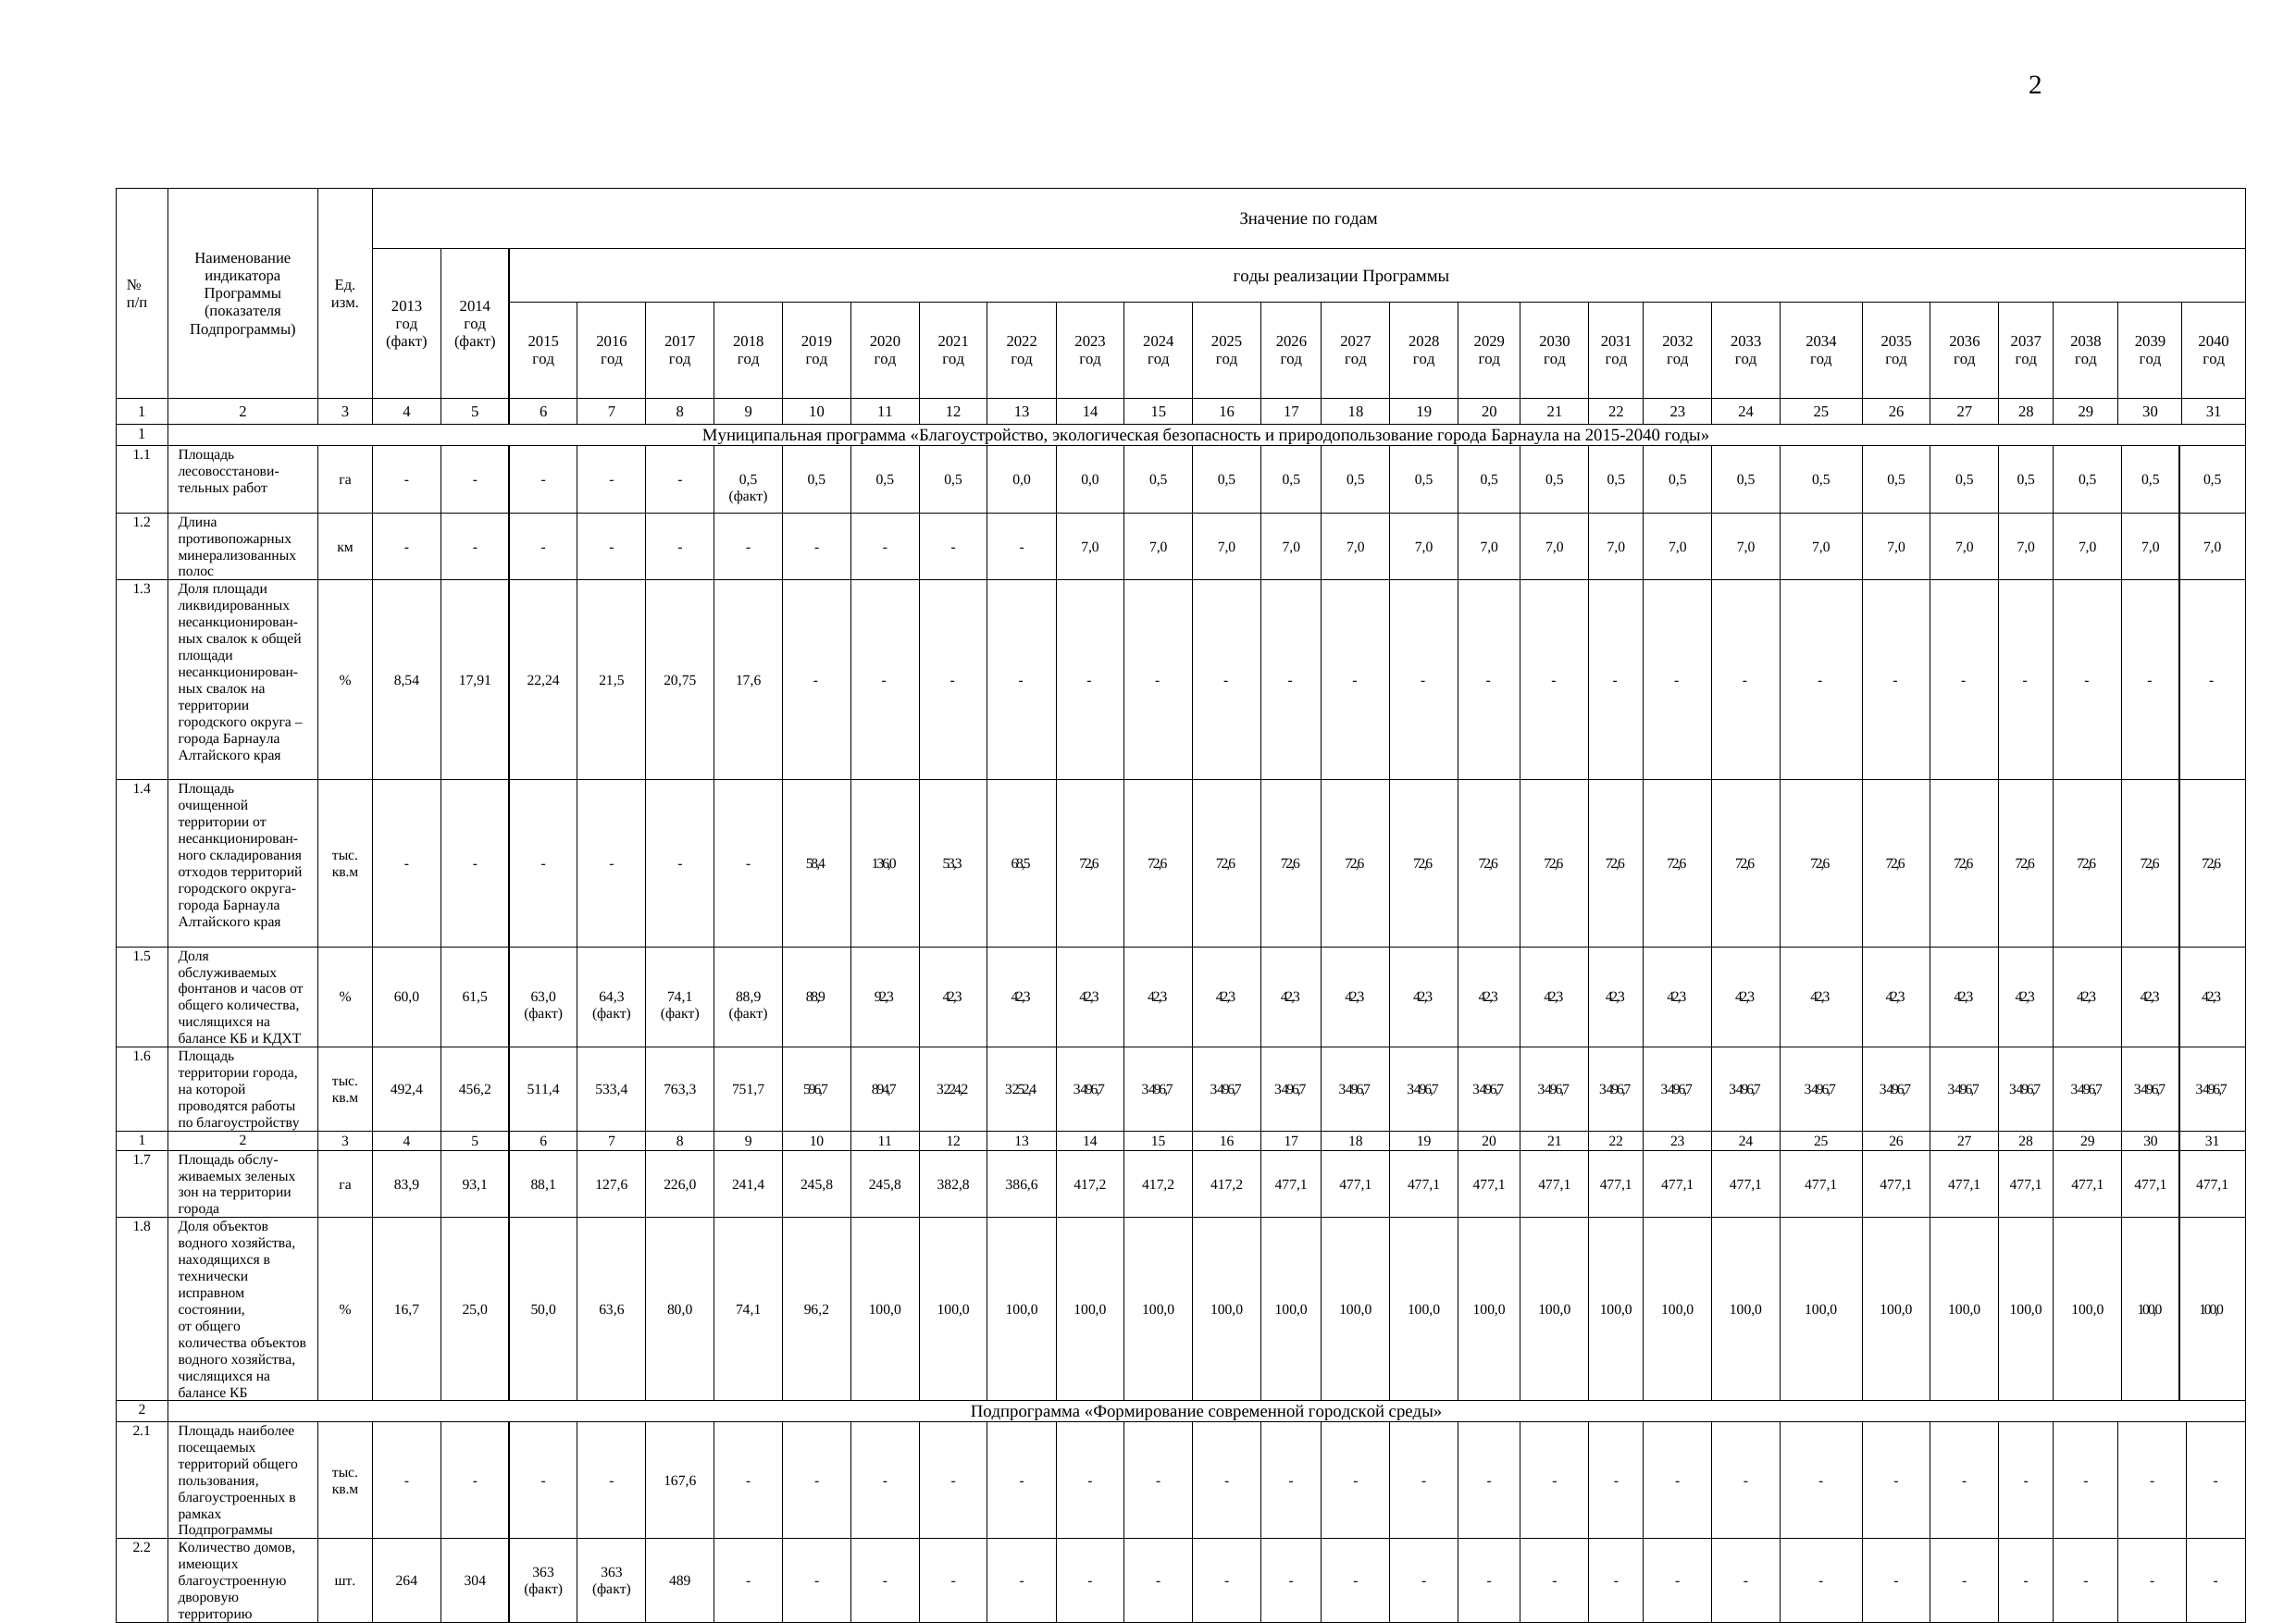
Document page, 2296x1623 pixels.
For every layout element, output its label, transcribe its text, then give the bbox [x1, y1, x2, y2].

table_cell - [2054, 1539, 2117, 1622]
table_cell 100,0 [920, 1218, 987, 1400]
table_cell 88,9 [783, 948, 850, 1047]
table_cell 2022 год [987, 303, 1056, 397]
table_cell 477,1 [1458, 1151, 1520, 1217]
table_cell 63,6 [577, 1218, 645, 1400]
table_cell - [1193, 1539, 1260, 1622]
table_cell - [1322, 1422, 1389, 1538]
table_cell 511,4 [510, 1047, 577, 1131]
table_cell га [318, 1151, 372, 1217]
table_cell - [1999, 580, 2053, 779]
table_cell 7,0 [1589, 514, 1643, 579]
table_cell - [851, 1422, 919, 1538]
table_cell тыс. кв.м [318, 1422, 372, 1538]
table_cell - [441, 1422, 508, 1538]
table_cell 2035 год [1863, 303, 1930, 397]
table_cell 53,3 [920, 780, 987, 946]
table_cell 3 496,7 [1520, 1047, 1588, 1131]
table_cell 1.5 [117, 948, 168, 1047]
table_cell - [2054, 1422, 2117, 1538]
table_cell 28 [1999, 399, 2053, 424]
table_cell 2 [168, 399, 317, 424]
table_cell - [510, 780, 577, 946]
table_cell 0,5 [1261, 446, 1321, 512]
table_cell % [318, 948, 372, 1047]
table_cell 0,5 [783, 446, 850, 512]
table_cell 2014 год (факт) [441, 249, 508, 397]
table_cell - [373, 446, 441, 512]
table_cell 100,0 [1322, 1218, 1389, 1400]
table_cell - [1930, 1539, 1998, 1622]
table_cell 14 [1057, 399, 1123, 424]
table_cell 489 [646, 1539, 714, 1622]
table_cell 26 [1863, 1132, 1930, 1149]
table_cell 100,0 [1644, 1218, 1711, 1400]
table_cell 11 [851, 399, 919, 424]
table_cell 3 496,7 [1781, 1047, 1862, 1131]
table_cell 42,3 [1390, 948, 1458, 1047]
table_cell - [1999, 1422, 2053, 1538]
table_cell 2026 год [1261, 303, 1321, 397]
table_cell 23 [1644, 399, 1711, 424]
table_cell - [2118, 1539, 2186, 1622]
table_cell 6 [510, 1132, 577, 1149]
table_cell 8 [646, 1132, 714, 1149]
table_cell 3 496,7 [1193, 1047, 1260, 1131]
table_cell 3 496,7 [1458, 1047, 1520, 1131]
table_cell 2.2 [117, 1539, 168, 1622]
table_cell 100,0 [1520, 1218, 1588, 1400]
table_cell - [1781, 1422, 1862, 1538]
table_cell 2.1 [117, 1422, 168, 1538]
table_cell - [1458, 580, 1520, 779]
table_cell 1.3 [117, 580, 168, 779]
table_cell 2020 год [851, 303, 919, 397]
table_cell 0,5 [2180, 446, 2245, 512]
table_cell 100,0 [851, 1218, 919, 1400]
table_cell 100,0 [1390, 1218, 1458, 1400]
table_cell 2018 год [714, 303, 782, 397]
table_cell 0,5 [1589, 446, 1643, 512]
table_cell 88,1 [510, 1151, 577, 1217]
table_cell - [2180, 580, 2245, 779]
table_cell - [373, 514, 441, 579]
table_cell 25,0 [441, 1218, 508, 1400]
table_cell - [1930, 1422, 1998, 1538]
table_cell - [1863, 1539, 1930, 1622]
table_cell 2030 год [1520, 303, 1588, 397]
table_cell 3 496,7 [1863, 1047, 1930, 1131]
table_cell 6 [510, 399, 577, 424]
table_cell 7,0 [2180, 514, 2245, 579]
table_cell 477,1 [2122, 1151, 2178, 1217]
table_cell 245,8 [851, 1151, 919, 1217]
table_cell 264 [373, 1539, 441, 1622]
table_cell 100,0 [1057, 1218, 1123, 1400]
table_cell 3 496,7 [1589, 1047, 1643, 1131]
table_cell - [2187, 1422, 2245, 1538]
table_cell - [783, 514, 850, 579]
table_cell 72,6 [1057, 780, 1123, 946]
table_cell 226,0 [646, 1151, 714, 1217]
table_cell 7,0 [1863, 514, 1930, 579]
table_cell 2040 год [2182, 303, 2245, 397]
table_cell Доля объектов водного хозяйства, находящихся в технически исправном состоянии, от общего количества объектов водного хозяйства, числящихся на балансе КБ [168, 1218, 317, 1400]
table_cell 1.7 [117, 1151, 168, 1217]
table_cell 2036 год [1930, 303, 1998, 397]
table_cell - [1999, 1539, 2053, 1622]
table_cell Муниципальная программа «Благоустройство, экологическая безопасность и природопользование города Барнаула на 2015-2040 годы» [168, 425, 2245, 445]
table_cell 31 [2180, 1132, 2245, 1149]
table_cell - [1589, 1539, 1643, 1622]
table_cell 2039 год [2118, 303, 2181, 397]
table_cell 16 [1193, 399, 1260, 424]
table_cell 477,1 [2180, 1151, 2245, 1217]
table_cell - [2054, 580, 2121, 779]
table_cell 15 [1124, 1132, 1192, 1149]
table_cell 100,0 [1261, 1218, 1321, 1400]
table_cell - [851, 580, 919, 779]
table_cell 63,0 (факт) [510, 948, 577, 1047]
table_cell 72,6 [1390, 780, 1458, 946]
table_cell км [318, 514, 372, 579]
table_cell 2038 год [2054, 303, 2117, 397]
table_cell - [851, 1539, 919, 1622]
table_cell 72,6 [1644, 780, 1711, 946]
table_cell 24 [1712, 1132, 1780, 1149]
table_cell 4 [373, 399, 441, 424]
table_cell - [1057, 1422, 1123, 1538]
table_cell - [1124, 1422, 1192, 1538]
table_cell - [1124, 580, 1192, 779]
table_cell - [1863, 580, 1930, 779]
table_cell 0,5 [1863, 446, 1930, 512]
table_cell - [510, 514, 577, 579]
table_cell 477,1 [1930, 1151, 1998, 1217]
table_cell - [1520, 1539, 1588, 1622]
table_cell 0,5 [1999, 446, 2053, 512]
table_cell 7,0 [2054, 514, 2121, 579]
table_cell 42,3 [1261, 948, 1321, 1047]
table_cell - [373, 780, 441, 946]
table_cell - [987, 580, 1056, 779]
table_cell 477,1 [1390, 1151, 1458, 1217]
table_cell 894,7 [851, 1047, 919, 1131]
table_cell 17 [1261, 399, 1321, 424]
table_cell 42,3 [2054, 948, 2121, 1047]
table_cell 12 [920, 399, 987, 424]
table_cell 18 [1322, 399, 1389, 424]
table_cell 2021 год [920, 303, 987, 397]
table_cell - [1261, 1539, 1321, 1622]
table_cell 4 [373, 1132, 441, 1149]
table_cell 7,0 [1930, 514, 1998, 579]
table_cell 3 [318, 399, 372, 424]
table_cell - [1057, 580, 1123, 779]
table_cell Количество домов, имеющих благоустроенную дворовую территорию [168, 1539, 317, 1622]
table_cell % [318, 1218, 372, 1400]
table_cell 72,6 [1781, 780, 1862, 946]
table_cell 50,0 [510, 1218, 577, 1400]
table_cell 2034 год [1781, 303, 1862, 397]
table_cell Длина противопожарных минерализованных полос [168, 514, 317, 579]
table_cell 3 496,7 [2054, 1047, 2121, 1131]
table_cell 1 [117, 1132, 168, 1149]
table_cell 7,0 [2122, 514, 2178, 579]
table_cell 0,0 [987, 446, 1056, 512]
table_cell 88,9 (факт) [714, 948, 782, 1047]
table_cell 7,0 [1458, 514, 1520, 579]
table_cell 3 496,7 [1390, 1047, 1458, 1131]
table_cell 477,1 [1863, 1151, 1930, 1217]
table_cell 0,5 [2054, 446, 2121, 512]
table_cell - [2187, 1539, 2245, 1622]
table_cell 0,5 [1644, 446, 1711, 512]
table_cell Площадь территории города, на которой проводятся работы по благоустройству [168, 1047, 317, 1131]
table_cell 100,0 [1589, 1218, 1643, 1400]
table_cell 5 [441, 1132, 508, 1149]
table_cell 417,2 [1124, 1151, 1192, 1217]
table_cell 2016 год [577, 303, 645, 397]
table_cell 2023 год [1057, 303, 1123, 397]
table_cell 3 496,7 [1712, 1047, 1780, 1131]
table_cell 456,2 [441, 1047, 508, 1131]
table_cell 42,3 [1322, 948, 1389, 1047]
table_cell 30 [2118, 399, 2181, 424]
table_cell 31 [2182, 399, 2245, 424]
table_cell 3 496,7 [1999, 1047, 2053, 1131]
table_cell 386,6 [987, 1151, 1056, 1217]
table_cell - [373, 1422, 441, 1538]
table_cell 83,9 [373, 1151, 441, 1217]
table_cell - [1322, 1539, 1389, 1622]
table_cell 2024 год [1124, 303, 1192, 397]
table_cell 42,3 [1712, 948, 1780, 1047]
table_cell 0,5 [1712, 446, 1780, 512]
table_cell годы реализации Программы [510, 249, 2245, 302]
table_cell - [1322, 580, 1389, 779]
table_cell 72,6 [1124, 780, 1192, 946]
table_cell 72,6 [1520, 780, 1588, 946]
table_header Наименование индикатора Программы (показателя Подпрограммы) [168, 189, 317, 397]
table_cell Доля обслуживаемых фонтанов и часов от общего количества, числящихся на балансе КБ и КДХТ [168, 948, 317, 1047]
table_cell 751,7 [714, 1047, 782, 1131]
table_cell 477,1 [1589, 1151, 1643, 1217]
table_cell - [1193, 1422, 1260, 1538]
table_cell - [1863, 1422, 1930, 1538]
table_cell - [987, 1539, 1056, 1622]
table_cell 7 [577, 1132, 645, 1149]
table_cell 64,3 (факт) [577, 948, 645, 1047]
table_cell 2019 год [783, 303, 850, 397]
table_cell 2015 год [510, 303, 577, 397]
table_cell 68,5 [987, 780, 1056, 946]
table_cell 7,0 [1193, 514, 1260, 579]
table_cell 72,6 [2054, 780, 2121, 946]
table_cell 42,3 [1458, 948, 1520, 1047]
table_cell тыс. кв.м [318, 1047, 372, 1131]
table_cell - [1781, 1539, 1862, 1622]
table_cell 0,5 [1124, 446, 1192, 512]
table_cell 2028 год [1390, 303, 1458, 397]
table_cell - [1644, 1539, 1711, 1622]
table_cell - [1520, 580, 1588, 779]
table_cell - [920, 514, 987, 579]
table_cell 1.8 [117, 1218, 168, 1400]
table_cell 42,3 [2122, 948, 2178, 1047]
table_cell 22 [1589, 399, 1643, 424]
table_cell 7,0 [1322, 514, 1389, 579]
table_cell - [577, 780, 645, 946]
table_cell 72,6 [1712, 780, 1780, 946]
table_cell 8,54 [373, 580, 441, 779]
table_cell 0,5 [851, 446, 919, 512]
table_cell 1.1 [117, 446, 168, 512]
table_cell 0,5 [1322, 446, 1389, 512]
table_cell 100,0 [1999, 1218, 2053, 1400]
table_cell 42,3 [1520, 948, 1588, 1047]
table_header № п/п [117, 189, 168, 397]
table_cell 100,0 [1712, 1218, 1780, 1400]
table_cell 0,5 [1390, 446, 1458, 512]
table_cell - [783, 1422, 850, 1538]
table_cell 492,4 [373, 1047, 441, 1131]
table_cell 477,1 [1261, 1151, 1321, 1217]
table_cell 21 [1520, 1132, 1588, 1149]
table_cell 363 (факт) [510, 1539, 577, 1622]
table_cell 3 496,7 [2122, 1047, 2178, 1131]
table_cell - [1712, 580, 1780, 779]
table_header Ед. изм. [318, 189, 372, 397]
table_cell 42,3 [1193, 948, 1260, 1047]
table_cell 72,6 [1193, 780, 1260, 946]
table_cell 2 [117, 1401, 168, 1421]
table_cell - [441, 514, 508, 579]
table_cell 23 [1644, 1132, 1711, 1149]
table_cell 533,4 [577, 1047, 645, 1131]
table_cell - [783, 580, 850, 779]
table_cell 72,6 [1261, 780, 1321, 946]
table_cell 100,0 [2122, 1218, 2178, 1400]
table_cell 0,5 [1520, 446, 1588, 512]
table_cell - [1644, 580, 1711, 779]
table_cell - [920, 1539, 987, 1622]
table_cell 58,4 [783, 780, 850, 946]
table_cell 1.4 [117, 780, 168, 946]
table_cell - [987, 1422, 1056, 1538]
table_cell 100,0 [1930, 1218, 1998, 1400]
table_cell 2029 год [1458, 303, 1520, 397]
table_cell Площадь лесовосстанови- тельных работ [168, 446, 317, 512]
table_cell 72,6 [1458, 780, 1520, 946]
table_cell 100,0 [1863, 1218, 1930, 1400]
table_cell - [987, 514, 1056, 579]
table_cell - [646, 514, 714, 579]
table_cell - [2118, 1422, 2186, 1538]
table_cell 11 [851, 1132, 919, 1149]
table_cell 3 496,7 [1057, 1047, 1123, 1131]
table_cell 3 224,2 [920, 1047, 987, 1131]
table_cell 3 496,7 [1930, 1047, 1998, 1131]
table_cell 16,7 [373, 1218, 441, 1400]
table_cell 7,0 [1520, 514, 1588, 579]
table_cell 0,5 [2122, 446, 2178, 512]
table_cell 29 [2054, 1132, 2121, 1149]
table_cell 0,5 [920, 446, 987, 512]
table_cell 100,0 [987, 1218, 1056, 1400]
table_cell 100,0 [1458, 1218, 1520, 1400]
table_cell Площадь очищенной территории от несанкционирован-ного складирования отходов территорий городского округа-города Барнаула Алтайского края [168, 780, 317, 946]
table_cell 14 [1057, 1132, 1123, 1149]
table_cell 3 252,4 [987, 1047, 1056, 1131]
table_cell 60,0 [373, 948, 441, 1047]
table_cell - [1390, 580, 1458, 779]
table_cell - [920, 1422, 987, 1538]
table_cell 72,6 [1863, 780, 1930, 946]
table_cell - [1193, 580, 1260, 779]
table_cell - [1520, 1422, 1588, 1538]
table_cell 72,6 [1930, 780, 1998, 946]
table_cell 3 496,7 [1124, 1047, 1192, 1131]
table_cell 2025 год [1193, 303, 1260, 397]
table_cell 5 [441, 399, 508, 424]
table_cell 1 [117, 399, 168, 424]
table_cell 3 496,7 [1322, 1047, 1389, 1131]
table_cell Доля площади ликвидированных несанкционирован-ных свалок к общей площади несанкционирован-ных свалок на территории городского округа – города Барнаула Алтайского края [168, 580, 317, 779]
table_cell 42,3 [1863, 948, 1930, 1047]
table_header Значение по годам [373, 189, 2245, 248]
table_cell 42,3 [1781, 948, 1862, 1047]
table_cell 363 (факт) [577, 1539, 645, 1622]
table_cell 596,7 [783, 1047, 850, 1131]
table_cell 22,24 [510, 580, 577, 779]
table_cell 24 [1712, 399, 1780, 424]
table_cell 241,4 [714, 1151, 782, 1217]
table_cell - [646, 780, 714, 946]
table_cell 21 [1520, 399, 1588, 424]
table_cell - [851, 514, 919, 579]
table_cell 72,6 [1999, 780, 2053, 946]
table_cell 100,0 [1193, 1218, 1260, 1400]
table_cell 477,1 [2054, 1151, 2121, 1217]
table_cell 17,6 [714, 580, 782, 779]
table_cell 477,1 [1322, 1151, 1389, 1217]
table_cell 2032 год [1644, 303, 1711, 397]
table_cell 28 [1999, 1132, 2053, 1149]
table_cell - [714, 514, 782, 579]
table_cell 7,0 [1261, 514, 1321, 579]
table_cell 3 496,7 [1644, 1047, 1711, 1131]
table_cell 10 [783, 399, 850, 424]
table_cell 42,3 [920, 948, 987, 1047]
table_cell 100,0 [1781, 1218, 1862, 1400]
table_cell - [1261, 1422, 1321, 1538]
table_cell 136,0 [851, 780, 919, 946]
table_cell - [441, 446, 508, 512]
table_cell 1.6 [117, 1047, 168, 1131]
table_cell 42,3 [2180, 948, 2245, 1047]
table_cell 100,0 [1124, 1218, 1192, 1400]
table_cell 18 [1322, 1132, 1389, 1149]
table_cell 8 [646, 399, 714, 424]
table_cell 0,0 [1057, 446, 1123, 512]
table_cell - [1057, 1539, 1123, 1622]
table_cell - [577, 1422, 645, 1538]
table_cell 26 [1863, 399, 1930, 424]
table_cell - [920, 580, 987, 779]
table_cell 245,8 [783, 1151, 850, 1217]
table_cell 9 [714, 1132, 782, 1149]
table_cell 10 [783, 1132, 850, 1149]
table_cell 0,5 [1458, 446, 1520, 512]
table_cell 477,1 [1520, 1151, 1588, 1217]
table_cell 42,3 [1124, 948, 1192, 1047]
table_cell - [1930, 580, 1998, 779]
table_cell 3 496,7 [2180, 1047, 2245, 1131]
table_cell 9 [714, 399, 782, 424]
table_cell 20 [1458, 399, 1520, 424]
table_cell 417,2 [1193, 1151, 1260, 1217]
table_cell 20,75 [646, 580, 714, 779]
table_cell Площадь обслу-живаемых зеленых зон на территории города [168, 1151, 317, 1217]
table_cell 7,0 [1390, 514, 1458, 579]
table_cell 2017 год [646, 303, 714, 397]
table_cell - [1589, 580, 1643, 779]
table_cell 72,6 [1322, 780, 1389, 946]
table_cell 42,3 [1930, 948, 1998, 1047]
table_cell 74,1 [714, 1218, 782, 1400]
table_cell 12 [920, 1132, 987, 1149]
table_cell 25 [1781, 399, 1862, 424]
table_cell 96,2 [783, 1218, 850, 1400]
table_cell 7,0 [1712, 514, 1780, 579]
table_cell - [1124, 1539, 1192, 1622]
table_cell 42,3 [1589, 948, 1643, 1047]
table_cell - [441, 780, 508, 946]
table_cell 16 [1193, 1132, 1260, 1149]
table_cell 7,0 [1781, 514, 1862, 579]
table_cell 61,5 [441, 948, 508, 1047]
table_cell 100,0 [2180, 1218, 2245, 1400]
table_cell 80,0 [646, 1218, 714, 1400]
table_cell 7 [577, 399, 645, 424]
table_cell 42,3 [1999, 948, 2053, 1047]
table_cell 30 [2122, 1132, 2178, 1149]
table_cell 2033 год [1712, 303, 1780, 397]
table_cell 3 496,7 [1261, 1047, 1321, 1131]
table_cell - [1390, 1539, 1458, 1622]
table_cell 72,6 [2180, 780, 2245, 946]
table_cell шт. [318, 1539, 372, 1622]
table_cell - [1712, 1422, 1780, 1538]
table_cell 19 [1390, 399, 1458, 424]
table_cell - [1781, 580, 1862, 779]
table_cell 477,1 [1781, 1151, 1862, 1217]
table_cell - [577, 514, 645, 579]
table_cell 7,0 [1644, 514, 1711, 579]
table_cell 167,6 [646, 1422, 714, 1538]
table_cell 72,6 [1589, 780, 1643, 946]
table_cell 763,3 [646, 1047, 714, 1131]
table_cell 0,5 (факт) [714, 446, 782, 512]
table_cell 2 [168, 1132, 317, 1149]
table_cell % [318, 580, 372, 779]
table_cell тыс. кв.м [318, 780, 372, 946]
table_cell - [1458, 1539, 1520, 1622]
table_cell 0,5 [1781, 446, 1862, 512]
table_cell - [714, 780, 782, 946]
table_cell Площадь наиболее посещаемых территорий общего пользования, благоустроенных в рамках Подпрограммы [168, 1422, 317, 1538]
table_cell - [1712, 1539, 1780, 1622]
table_cell 7,0 [1999, 514, 2053, 579]
table_cell 20 [1458, 1132, 1520, 1149]
table_cell - [714, 1539, 782, 1622]
table_cell 417,2 [1057, 1151, 1123, 1217]
table_cell 477,1 [1999, 1151, 2053, 1217]
table_cell 93,1 [441, 1151, 508, 1217]
table_cell 27 [1930, 399, 1998, 424]
table_cell 2031 год [1589, 303, 1643, 397]
table_cell 17,91 [441, 580, 508, 779]
table_cell 7,0 [1124, 514, 1192, 579]
table_cell - [783, 1539, 850, 1622]
table_cell 2037 год [1999, 303, 2053, 397]
table_cell 477,1 [1644, 1151, 1711, 1217]
table_cell га [318, 446, 372, 512]
table_cell 72,6 [2122, 780, 2178, 946]
table_cell 2013 год (факт) [373, 249, 441, 397]
table_cell 19 [1390, 1132, 1458, 1149]
table_cell - [646, 446, 714, 512]
table_cell - [714, 1422, 782, 1538]
table_cell - [1390, 1422, 1458, 1538]
table_cell 42,3 [1644, 948, 1711, 1047]
table_cell - [1589, 1422, 1643, 1538]
table_cell 29 [2054, 399, 2117, 424]
table_cell 13 [987, 399, 1056, 424]
table_cell 3 [318, 1132, 372, 1149]
table_cell 1.2 [117, 514, 168, 579]
table_cell - [1644, 1422, 1711, 1538]
table_cell 21,5 [577, 580, 645, 779]
table_cell 7,0 [1057, 514, 1123, 579]
table_cell 0,5 [1930, 446, 1998, 512]
table_cell - [1261, 580, 1321, 779]
table_cell - [577, 446, 645, 512]
table_cell 1 [117, 425, 168, 445]
table_cell 2027 год [1322, 303, 1389, 397]
table_cell 127,6 [577, 1151, 645, 1217]
table_cell 22 [1589, 1132, 1643, 1149]
table_cell 42,3 [1057, 948, 1123, 1047]
table_cell 382,8 [920, 1151, 987, 1217]
table_cell 25 [1781, 1132, 1862, 1149]
table_cell 0,5 [1193, 446, 1260, 512]
table_cell 27 [1930, 1132, 1998, 1149]
table_cell - [510, 1422, 577, 1538]
table_cell 92,3 [851, 948, 919, 1047]
table_cell 42,3 [987, 948, 1056, 1047]
table_cell 13 [987, 1132, 1056, 1149]
table_cell - [2122, 580, 2178, 779]
table_cell 15 [1124, 399, 1192, 424]
table_cell - [510, 446, 577, 512]
table_cell 74,1 (факт) [646, 948, 714, 1047]
table_cell 17 [1261, 1132, 1321, 1149]
table_cell Подпрограмма «Формирование современной городской среды» [168, 1401, 2245, 1421]
table_cell 477,1 [1712, 1151, 1780, 1217]
table_cell 100,0 [2054, 1218, 2121, 1400]
table_cell 304 [441, 1539, 508, 1622]
table_cell - [1458, 1422, 1520, 1538]
